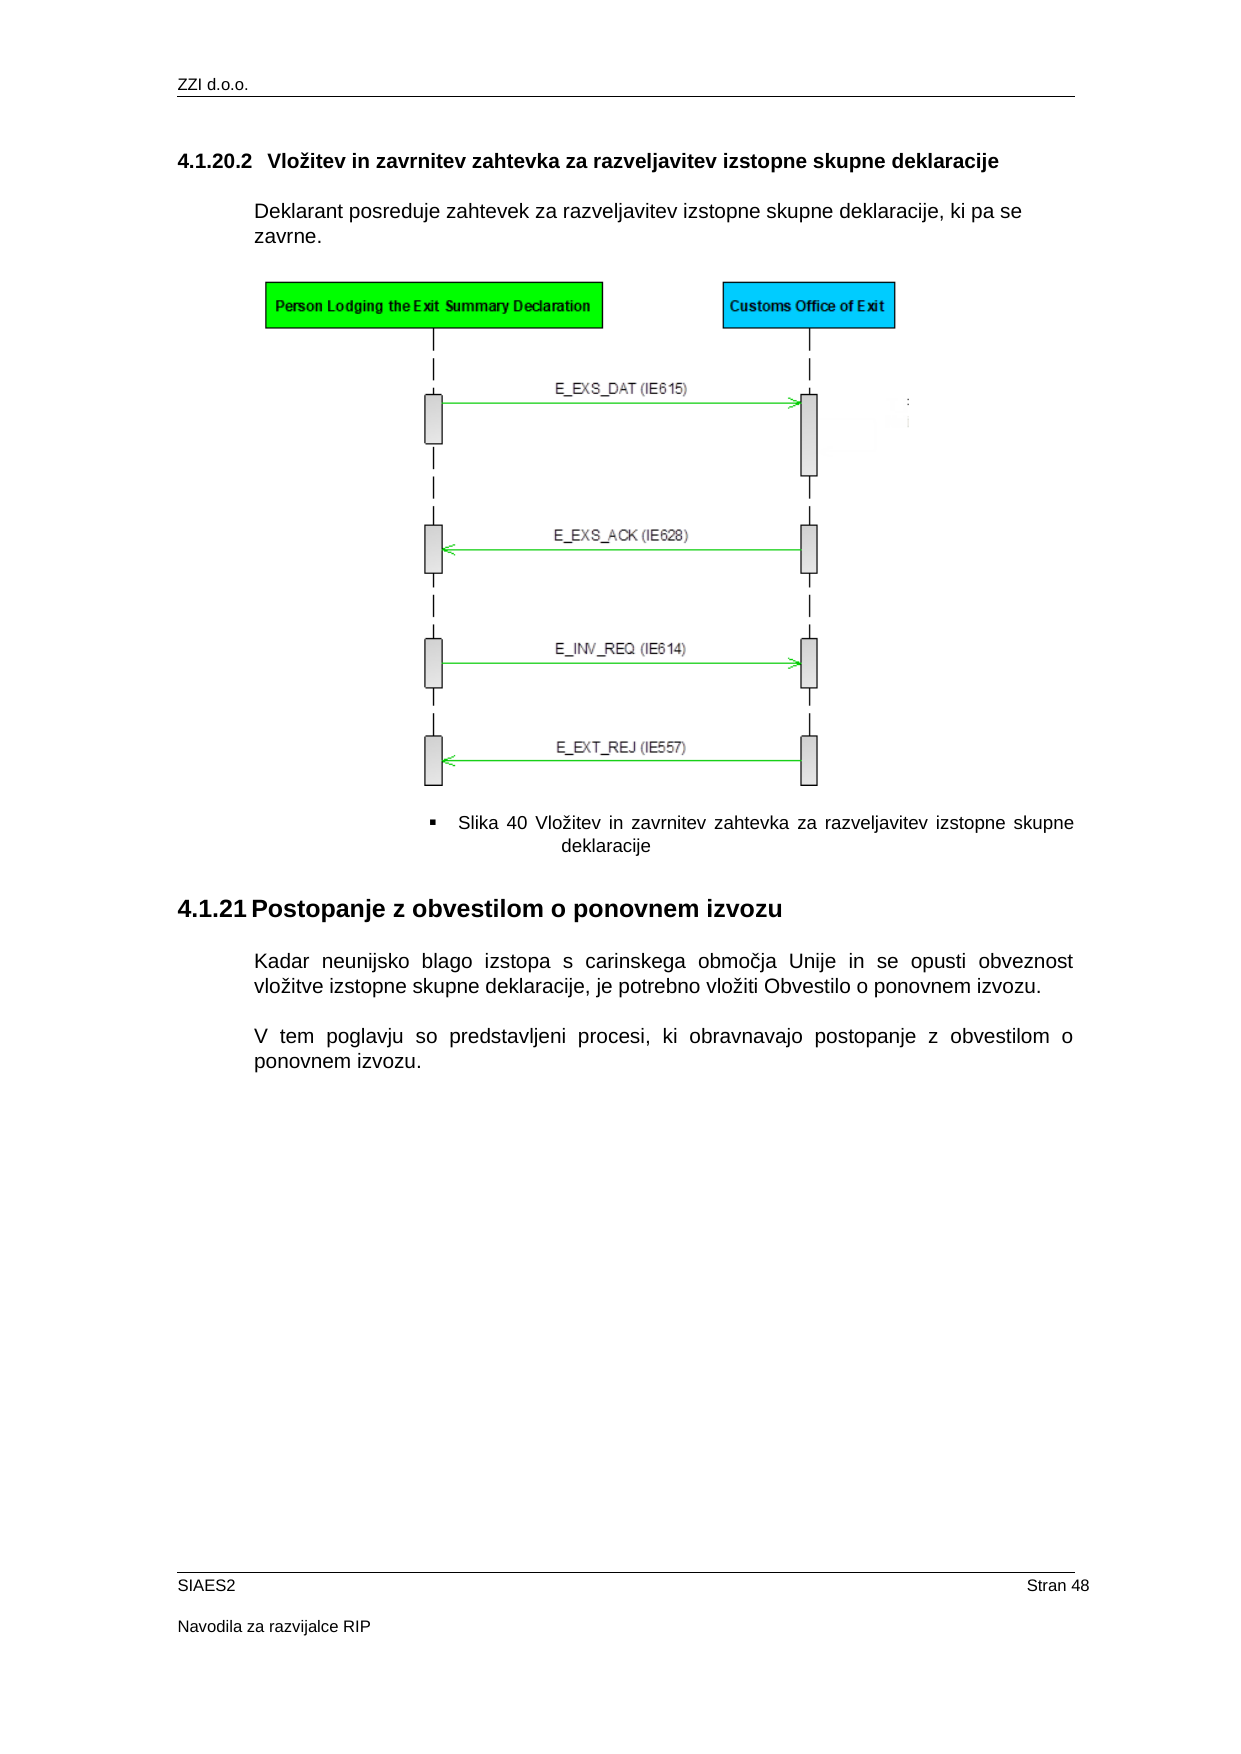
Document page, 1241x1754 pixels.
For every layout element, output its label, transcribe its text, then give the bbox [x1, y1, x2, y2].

text Deklarant posreduje zahtevek za razveljavitev izstopne skupne deklaracije, ki pa se zavrne. [254, 198, 1075, 248]
picture [253, 272, 909, 786]
text V tem poglavju so predstavljeni procesi, ki obravnavajo postopanje z obvestilom o ponovnem izvozu. [254, 1023, 1075, 1073]
subtitle Vložitev in zavrnitev zahtevka za razveljavitev izstopne skupne deklaracije [177, 148, 1075, 173]
subtitle Postopanje z obvestilom o ponovnem izvozu [177, 894, 1075, 923]
text Slika 40 Vložitev in zavrnitev zahtevka za razveljavitev izstopne skupne deklaracije [428, 811, 1075, 857]
text Kadar neunijsko blago izstopa s carinskega območja Unije in se opusti obveznost vložitve izstopne skupne deklaracije, je potrebno vložiti Obvestilo o ponovnem izvozu. [254, 948, 1075, 998]
